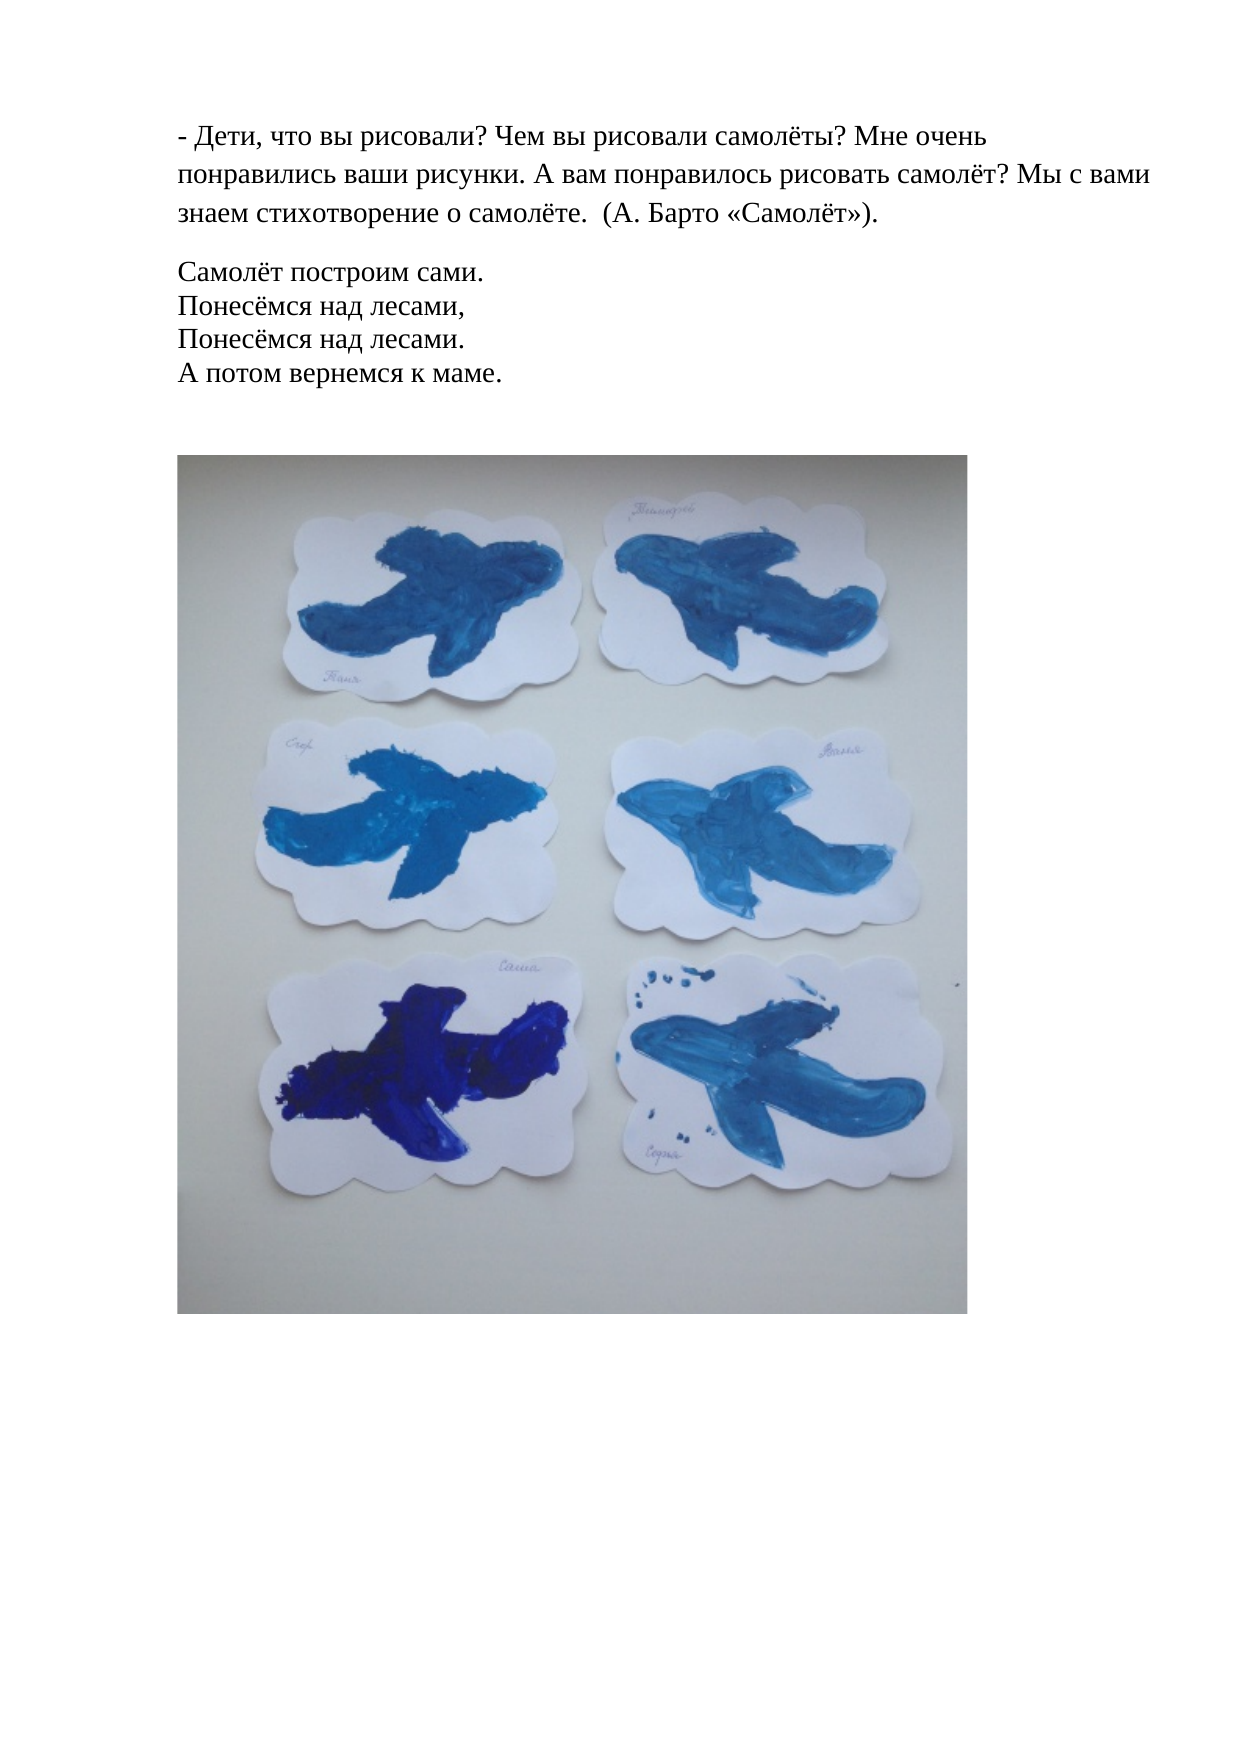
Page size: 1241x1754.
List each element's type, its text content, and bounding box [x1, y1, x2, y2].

text Самолёт построим сами. [177, 254, 1152, 288]
text Понесёмся над лесами. [177, 322, 1152, 355]
text Понесёмся над лесами, [177, 288, 1152, 322]
text А потом вернемся к маме. [177, 355, 1152, 389]
text - Дети, что вы рисовали? Чем вы рисовали самолёты? Мне очень понравились ваши рисунки. А вам понравилось рисовать самолёт? Мы с вами знаем стихотворение о самолёте. (А. Барто «Самолёт»). [177, 118, 1152, 229]
picture [177, 455, 968, 1314]
